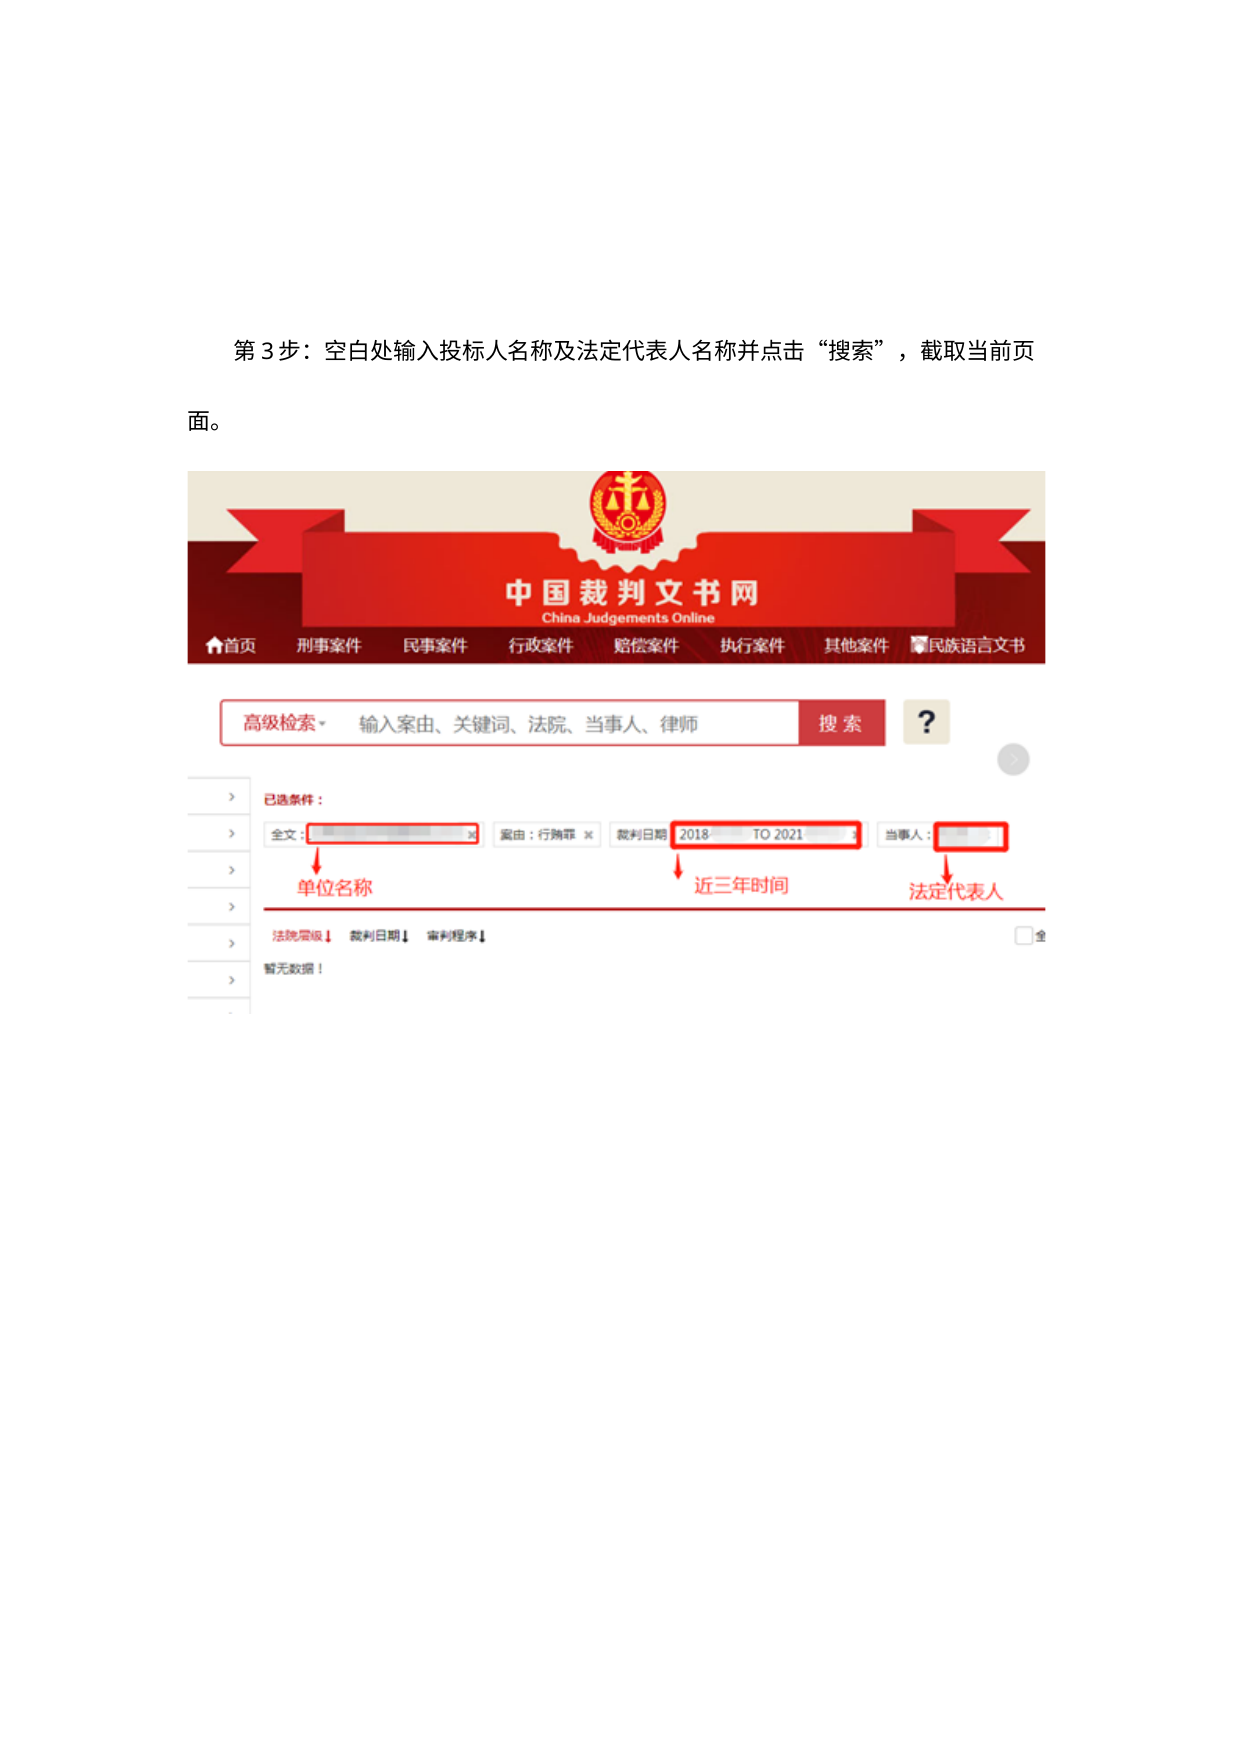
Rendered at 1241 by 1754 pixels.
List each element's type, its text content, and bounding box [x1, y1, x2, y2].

picture [187, 471, 1046, 1014]
text 第3步：空白处输入投标人名称及法定代表人名称并点击“搜索”，截取当前页面。 [187, 317, 1053, 452]
